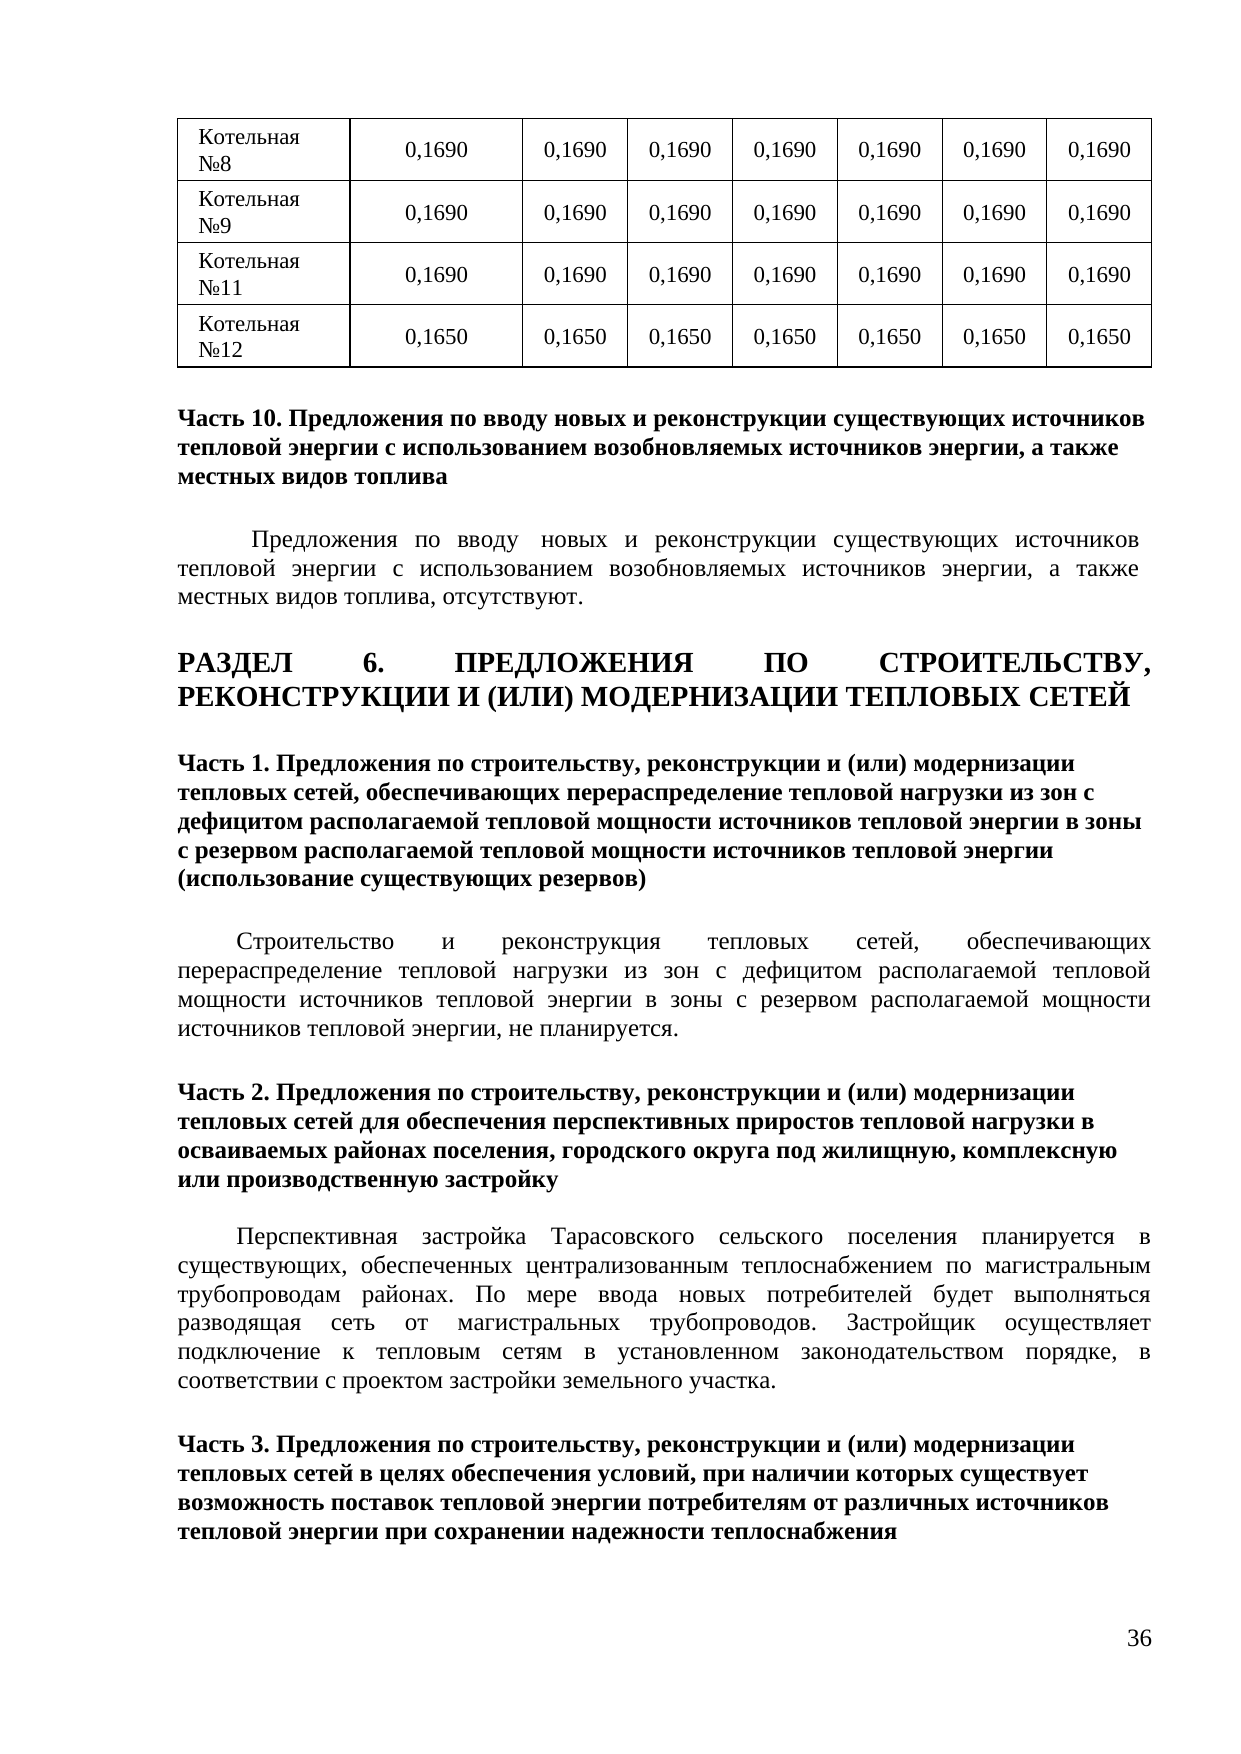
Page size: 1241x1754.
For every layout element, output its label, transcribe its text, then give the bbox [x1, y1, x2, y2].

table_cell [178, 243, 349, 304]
text Строительство и реконструкция тепловых сетей, обеспечивающих перераспределение тепловой нагрузки из зон с дефицитом располагаемой тепловой мощности источников тепловой энергии в зоны с резервом располагаемой мощности источников тепловой энергии, не планируется. [177, 926, 1152, 1041]
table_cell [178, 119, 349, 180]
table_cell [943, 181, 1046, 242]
subtitle Часть 2. Предложения по строительству, реконструкции и (или) модернизации тепловых сетей для обеспечения перспективных приростов тепловой нагрузки в осваиваемых районах поселения, городского округа под жилищную, комплексную или производственную застройку [177, 1077, 1152, 1192]
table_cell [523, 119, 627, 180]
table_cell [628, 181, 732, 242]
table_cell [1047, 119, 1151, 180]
subtitle Часть 10. Предложения по вводу новых и реконструкции существующих источников тепловой энергии с использованием возобновляемых источников энергии, а также местных видов топлива [177, 403, 1152, 490]
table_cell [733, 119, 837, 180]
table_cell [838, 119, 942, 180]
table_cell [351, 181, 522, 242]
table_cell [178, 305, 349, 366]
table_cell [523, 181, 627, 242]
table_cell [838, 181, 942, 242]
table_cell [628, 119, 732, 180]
text Перспективная застройка Тарасовского сельского поселения планируется в существующих, обеспеченных централизованным теплоснабжением по магистральным трубопроводам районах. По мере ввода новых потребителей будет выполняться разводящая сеть от магистральных трубопроводов. Застройщик осуществляет подключение к тепловым сетям в установленном законодательством порядке, в соответствии с проектом застройки земельного участка. [177, 1221, 1152, 1394]
text Предложения по вводу новых и реконструкции существующих источников тепловой энергии с использованием возобновляемых источников энергии, а также местных видов топлива, отсутствуют. [177, 524, 1139, 610]
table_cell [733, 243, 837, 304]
subtitle Часть 1. Предложения по строительству, реконструкции и (или) модернизации тепловых сетей, обеспечивающих перераспределение тепловой нагрузки из зон с дефицитом располагаемой тепловой мощности источников тепловой энергии в зоны с резервом располагаемой тепловой мощности источников тепловой энергии (использование существующих резервов) [177, 748, 1152, 892]
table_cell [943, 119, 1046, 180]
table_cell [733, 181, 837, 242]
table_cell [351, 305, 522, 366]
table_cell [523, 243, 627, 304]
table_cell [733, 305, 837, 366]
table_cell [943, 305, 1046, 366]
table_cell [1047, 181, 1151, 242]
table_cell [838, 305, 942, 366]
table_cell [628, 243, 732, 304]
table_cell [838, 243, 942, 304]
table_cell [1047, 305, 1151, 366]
subtitle Часть 3. Предложения по строительству, реконструкции и (или) модернизации тепловых сетей в целях обеспечения условий, при наличии которых существует возможность поставок тепловой энергии потребителям от различных источников тепловой энергии при сохранении надежности теплоснабжения [177, 1429, 1152, 1544]
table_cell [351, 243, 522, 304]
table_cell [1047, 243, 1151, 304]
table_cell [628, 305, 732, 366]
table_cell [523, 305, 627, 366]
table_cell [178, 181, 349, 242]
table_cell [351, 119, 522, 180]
subtitle РАЗДЕЛ 6. ПРЕДЛОЖЕНИЯ ПО СТРОИТЕЛЬСТВУ, РЕКОНСТРУКЦИИ И (ИЛИ) МОДЕРНИЗАЦИИ ТЕПЛОВЫХ СЕТЕЙ [177, 646, 1152, 713]
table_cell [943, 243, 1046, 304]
